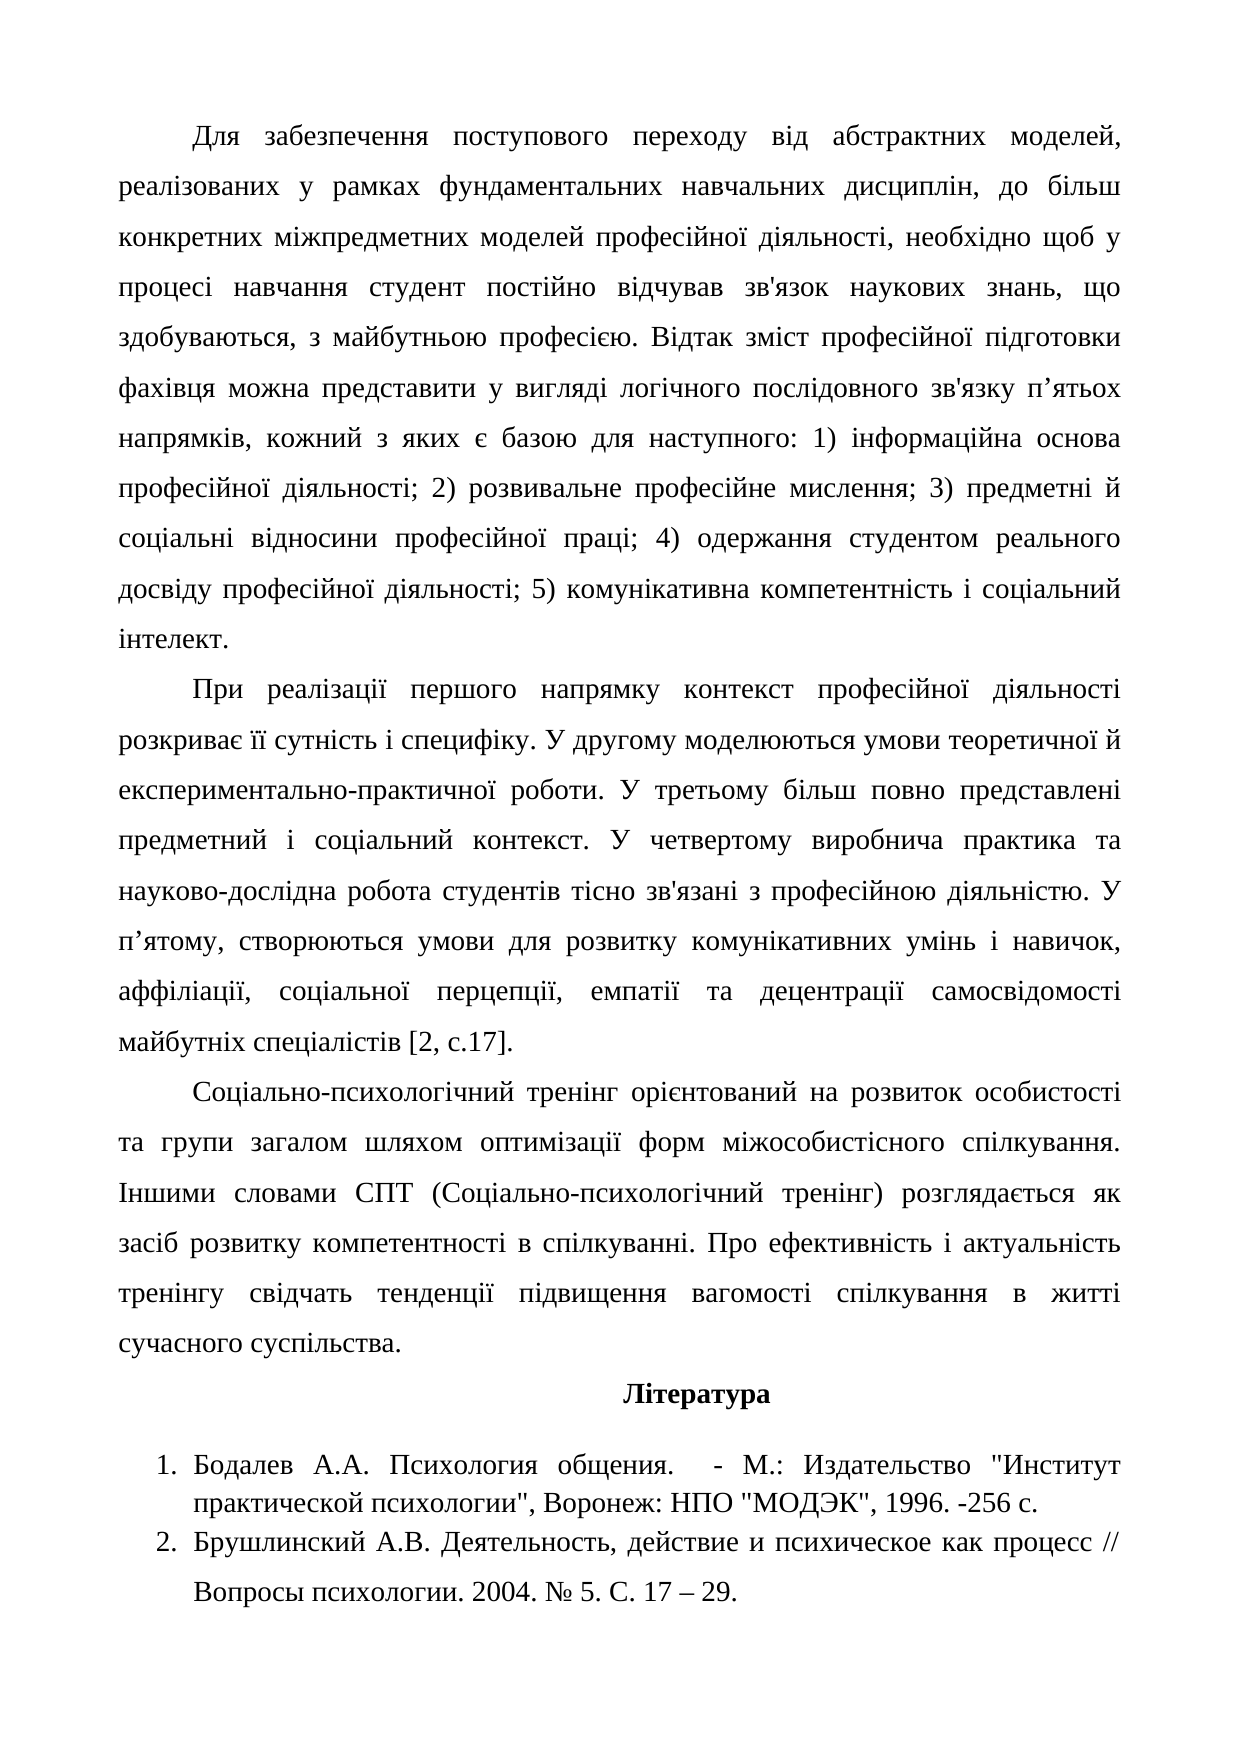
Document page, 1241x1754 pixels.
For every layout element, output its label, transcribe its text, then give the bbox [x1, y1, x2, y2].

text Література [59, 1376, 1202, 1409]
list Брушлинский А.В. Деятельность, действие и психическое как процесс // Вопросы психологии. 2004. № 5. С. 17 – 29. [156, 1524, 1120, 1608]
list Бодалев А.А. Психология общения. - М.: Издательство "Институт практической психологии", Воронеж: НПО "МОДЭК", 1996. -256 с. [156, 1447, 1122, 1519]
text Соціально-психологічний тренінг орієнтований на розвиток особистості та групи загалом шляхом оптимізації форм міжособистісного спілкування. Іншими словами СПТ (Соціально-психологічний тренінг) розглядається як засіб розвитку компетентності в спілкуванні. Про ефективність і актуальність тренінгу свідчать тенденції підвищення вагомості спілкування в житті сучасного суспільства. [118, 1074, 1122, 1359]
text При реалізації першого напрямку контекст професійної діяльності розкриває її сутність і специфіку. У другому моделюються умови теоретичної й експериментально-практичної роботи. У третьому більш повно представлені предметний і соціальний контекст. У четвертому виробнича практика та науково-дослідна робота студентів тісно зв'язані з професійною діяльністю. У п’ятому, створюються умови для розвитку комунікативних умінь і навичок, аффіліації, соціальної перцепції, емпатії та децентрації самосвідомості майбутніх спеціалістів [2, с.17]. [118, 672, 1122, 1057]
text Для забезпечення поступового переходу від абстрактних моделей, реалізованих у рамках фундаментальних навчальних дисциплін, до більш конкретних міжпредметних моделей професійної діяльності, необхідно щоб у процесі навчання студент постійно відчував зв'язок наукових знань, що здобуваються, з майбутньою професією. Відтак зміст професійної підготовки фахівця можна представити у вигляді логічного послідовного зв'язку п’ятьох напрямків, кожний з яких є базою для наступного: 1) інформаційна основа професійної діяльності; 2) розвивальне професійне мислення; 3) предметні й соціальні відносини професійної праці; 4) одержання студентом реального досвіду професійної діяльності; 5) комунікативна компетентність і соціальний інтелект. [118, 118, 1122, 655]
